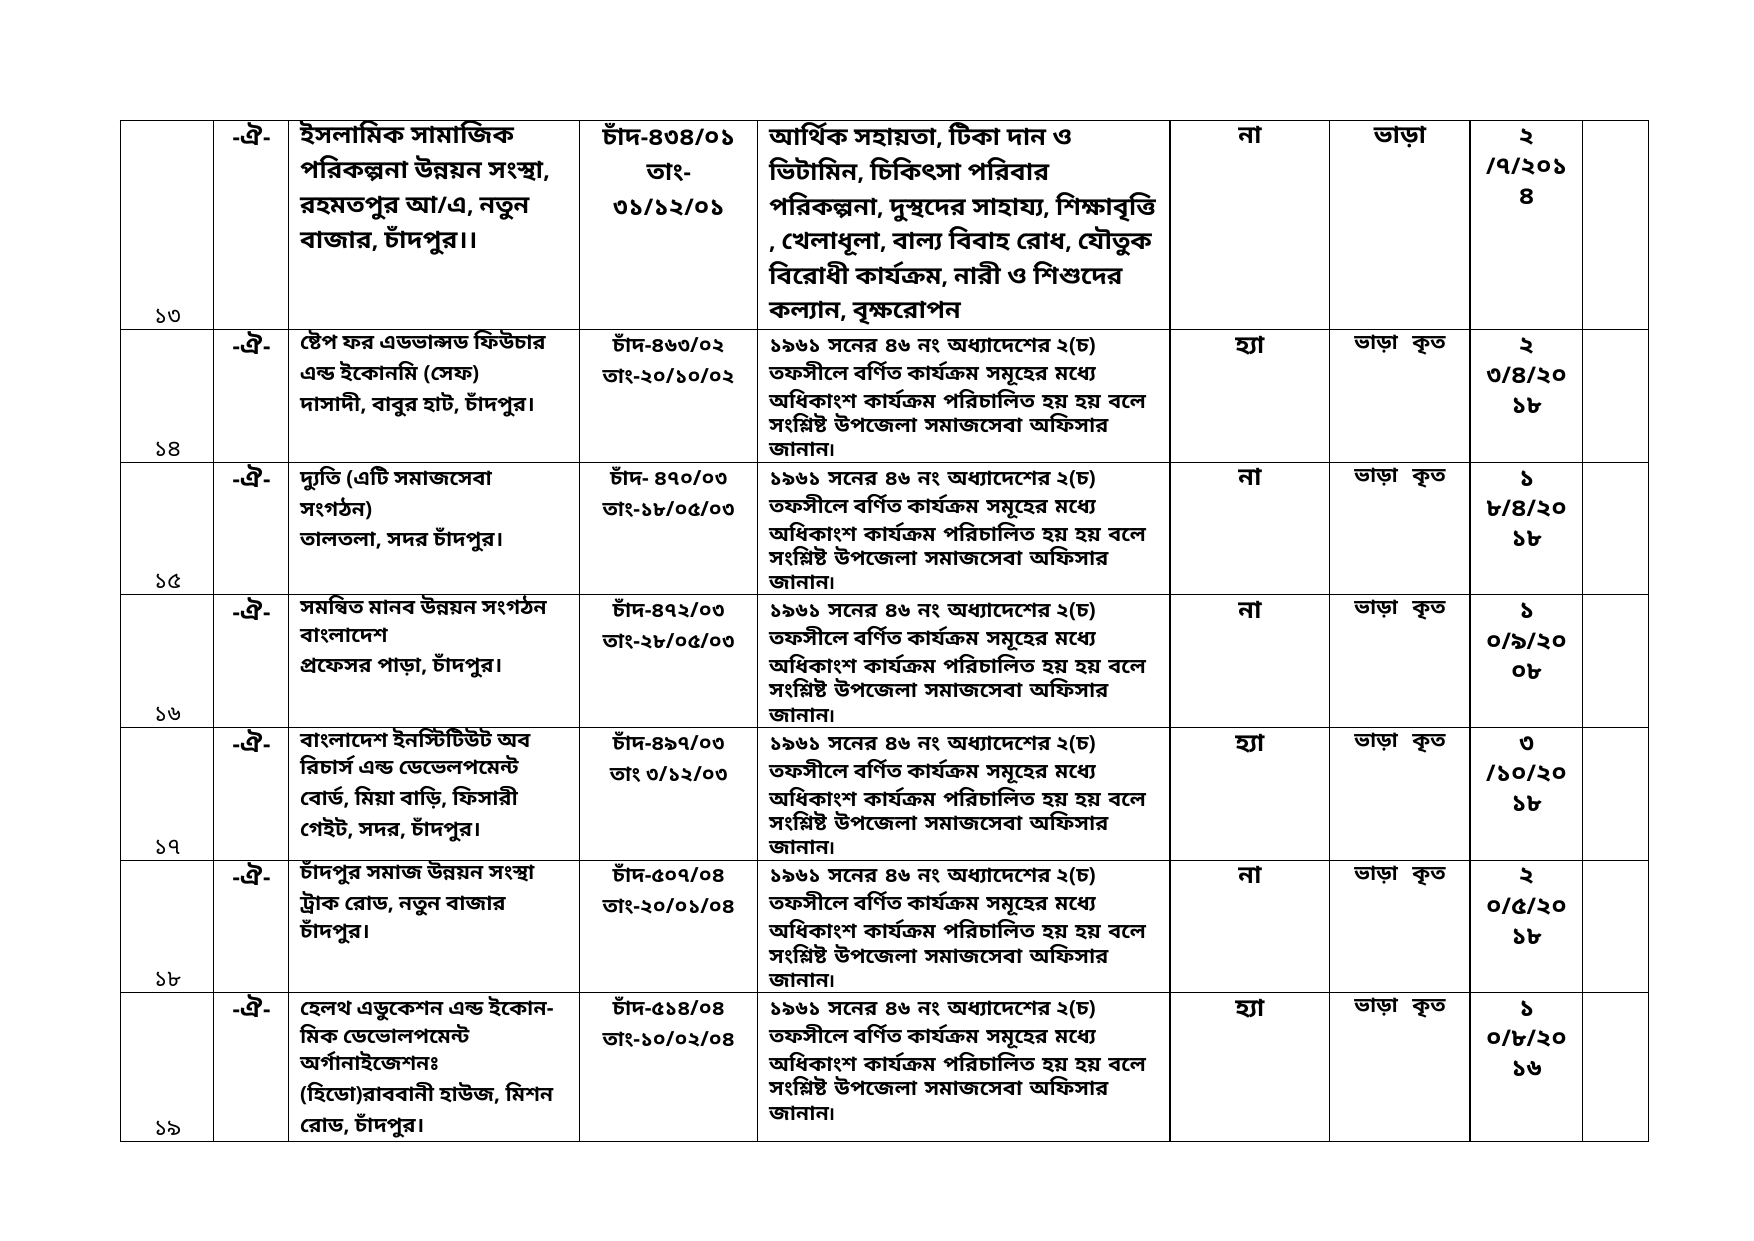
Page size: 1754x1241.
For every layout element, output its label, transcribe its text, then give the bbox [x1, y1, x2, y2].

table_cell ভাড়া কৃত [1330, 728, 1469, 859]
table_cell সমন্বিত মানব উন্নয়ন সংগঠন বাংলাদেশ প্রফেসর পাড়া, চাঁদপুর। [289, 595, 579, 727]
table_cell ১৬ [121, 595, 213, 727]
table_cell ২০/৫/২০১৮ [1471, 861, 1582, 992]
table_cell চাঁদ-৪৩৪/০১ তাং-৩১/১২/০১ [580, 121, 757, 329]
table_cell [1583, 595, 1648, 727]
table_cell চাঁদপুর সমাজ উন্নয়ন সংস্থা ট্রাক রোড, নতুন বাজার চাঁদপুর। [289, 861, 579, 992]
table_cell ১৫ [121, 463, 213, 594]
table_cell [1583, 993, 1648, 1141]
table_cell হ্যা [1171, 728, 1329, 859]
table_cell [1583, 121, 1648, 329]
table_cell ১৮ [121, 861, 213, 992]
table_cell -ঐ- [214, 121, 288, 329]
table_cell ১৯৬১ সনের ৪৬ নং অধ্যাদেশের ২(চ) তফসীলে বর্ণিত কার্যক্রম সমূহের মধ্যে অধিকাংশ কার্যক্রম পরিচালিত হয় হয় বলে সংশ্লিষ্ট উপজেলা সমাজসেবা অফিসার জানান। [758, 861, 1169, 992]
table_cell [1583, 728, 1648, 859]
table_cell ১৮/৪/২০১৮ [1471, 463, 1582, 594]
table_cell না [1171, 861, 1329, 992]
table_cell [1583, 861, 1648, 992]
table_cell চাঁদ-৫১৪/০৪ তাং-১০/০২/০৪ [580, 993, 757, 1141]
table_cell ১০/৮/২০১৬ [1471, 993, 1582, 1141]
table_cell চাঁদ-৫০৭/০৪ তাং-২০/০১/০৪ [580, 861, 757, 992]
table_cell বাংলাদেশ ইনস্টিটিউট অব রিচার্স এন্ড ডেভেলপমেন্ট বোর্ড, মিয়া বাড়ি, ফিসারী গেইট, সদর, চাঁদপুর। [289, 728, 579, 859]
table_cell না [1171, 121, 1329, 329]
table_cell -ঐ- [214, 993, 288, 1141]
table_cell না [1171, 463, 1329, 594]
table_cell ভাড়া কৃত [1330, 595, 1469, 727]
table_cell ভাড়া কৃত [1330, 463, 1469, 594]
table_cell ১৯ [121, 993, 213, 1141]
table_cell ভাড়া কৃত [1330, 861, 1469, 992]
table_cell ১৯৬১ সনের ৪৬ নং অধ্যাদেশের ২(চ) তফসীলে বর্ণিত কার্যক্রম সমূহের মধ্যে অধিকাংশ কার্যক্রম পরিচালিত হয় হয় বলে সংশ্লিষ্ট উপজেলা সমাজসেবা অফিসার জানান। [758, 595, 1169, 727]
table_cell -ঐ- [214, 861, 288, 992]
table_cell ষ্টেপ ফর এডভান্সড ফিউচার এন্ড ইকোনমি (সেফ) দাসাদী, বাবুর হাট, চাঁদপুর। [289, 330, 579, 462]
table_cell চাঁদ-৪৭২/০৩ তাং-২৮/০৫/০৩ [580, 595, 757, 727]
table_cell ১৯৬১ সনের ৪৬ নং অধ্যাদেশের ২(চ) তফসীলে বর্ণিত কার্যক্রম সমূহের মধ্যে অধিকাংশ কার্যক্রম পরিচালিত হয় হয় বলে সংশ্লিষ্ট উপজেলা সমাজসেবা অফিসার জানান। [758, 728, 1169, 859]
table_cell ইসলামিক সামাজিক পরিকল্পনা উন্নয়ন সংস্থা, রহমতপুর আ/এ, নতুন বাজার, চাঁদপুর।। [289, 121, 579, 329]
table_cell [758, 993, 1169, 1141]
table_cell ৩/১০/২০১৮ [1471, 728, 1582, 859]
table_cell হ্যা [1171, 993, 1329, 1141]
table_cell দ্যুতি (এটি সমাজসেবা সংগঠন) তালতলা, সদর চাঁদপুর। [289, 463, 579, 594]
table_cell ২৩/৪/২০১৮ [1471, 330, 1582, 462]
table_cell ১৭ [121, 728, 213, 859]
table_cell ২/৭/২০১৪ [1471, 121, 1582, 329]
table_cell -ঐ- [214, 595, 288, 727]
table_cell ভাড়া কৃত [1330, 330, 1469, 462]
table_cell [1583, 330, 1648, 462]
table_cell -ঐ- [214, 463, 288, 594]
table_cell ১৪ [121, 330, 213, 462]
table_cell না [1171, 595, 1329, 727]
table_cell ১৩ [121, 121, 213, 329]
table_cell [1583, 463, 1648, 594]
table_cell ভাড়া [1330, 121, 1469, 329]
table_cell ১০/৯/২০০৮ [1471, 595, 1582, 727]
table_cell চাঁদ- ৪৭০/০৩ তাং-১৮/০৫/০৩ [580, 463, 757, 594]
table_cell চাঁদ-৪৯৭/০৩ তাং ৩/১২/০৩ [580, 728, 757, 859]
table_cell ১৯৬১ সনের ৪৬ নং অধ্যাদেশের ২(চ) তফসীলে বর্ণিত কার্যক্রম সমূহের মধ্যে অধিকাংশ কার্যক্রম পরিচালিত হয় হয় বলে সংশ্লিষ্ট উপজেলা সমাজসেবা অফিসার জানান। [758, 330, 1169, 462]
table_cell হ্যা [1171, 330, 1329, 462]
table_cell আর্থিক সহায়তা, টিকা দান ও ভিটামিন, চিকিৎসা পরিবার পরিকল্পনা, দুস্থদের সাহায্য, শিক্ষাবৃত্তি , খেলাধূলা, বাল্য বিবাহ রোধ, যৌতুক বিরোধী কার্যক্রম, নারী ও শিশুদের কল্যান, বৃক্ষরোপন [758, 121, 1169, 329]
table_cell ভাড়া কৃত [1330, 993, 1469, 1141]
table_cell চাঁদ-৪৬৩/০২ তাং-২০/১০/০২ [580, 330, 757, 462]
table_cell ১৯৬১ সনের ৪৬ নং অধ্যাদেশের ২(চ) তফসীলে বর্ণিত কার্যক্রম সমূহের মধ্যে অধিকাংশ কার্যক্রম পরিচালিত হয় হয় বলে সংশ্লিষ্ট উপজেলা সমাজসেবা অফিসার জানান। [758, 463, 1169, 594]
table_cell -ঐ- [214, 728, 288, 859]
table_cell হেলথ এডুকেশন এন্ড ইকোন-মিক ডেভোলপমেন্ট অর্গানাইজেশনঃ (হিডো)রাববানী হাউজ, মিশন রোড, চাঁদপুর। [289, 993, 579, 1141]
table_cell -ঐ- [214, 330, 288, 462]
